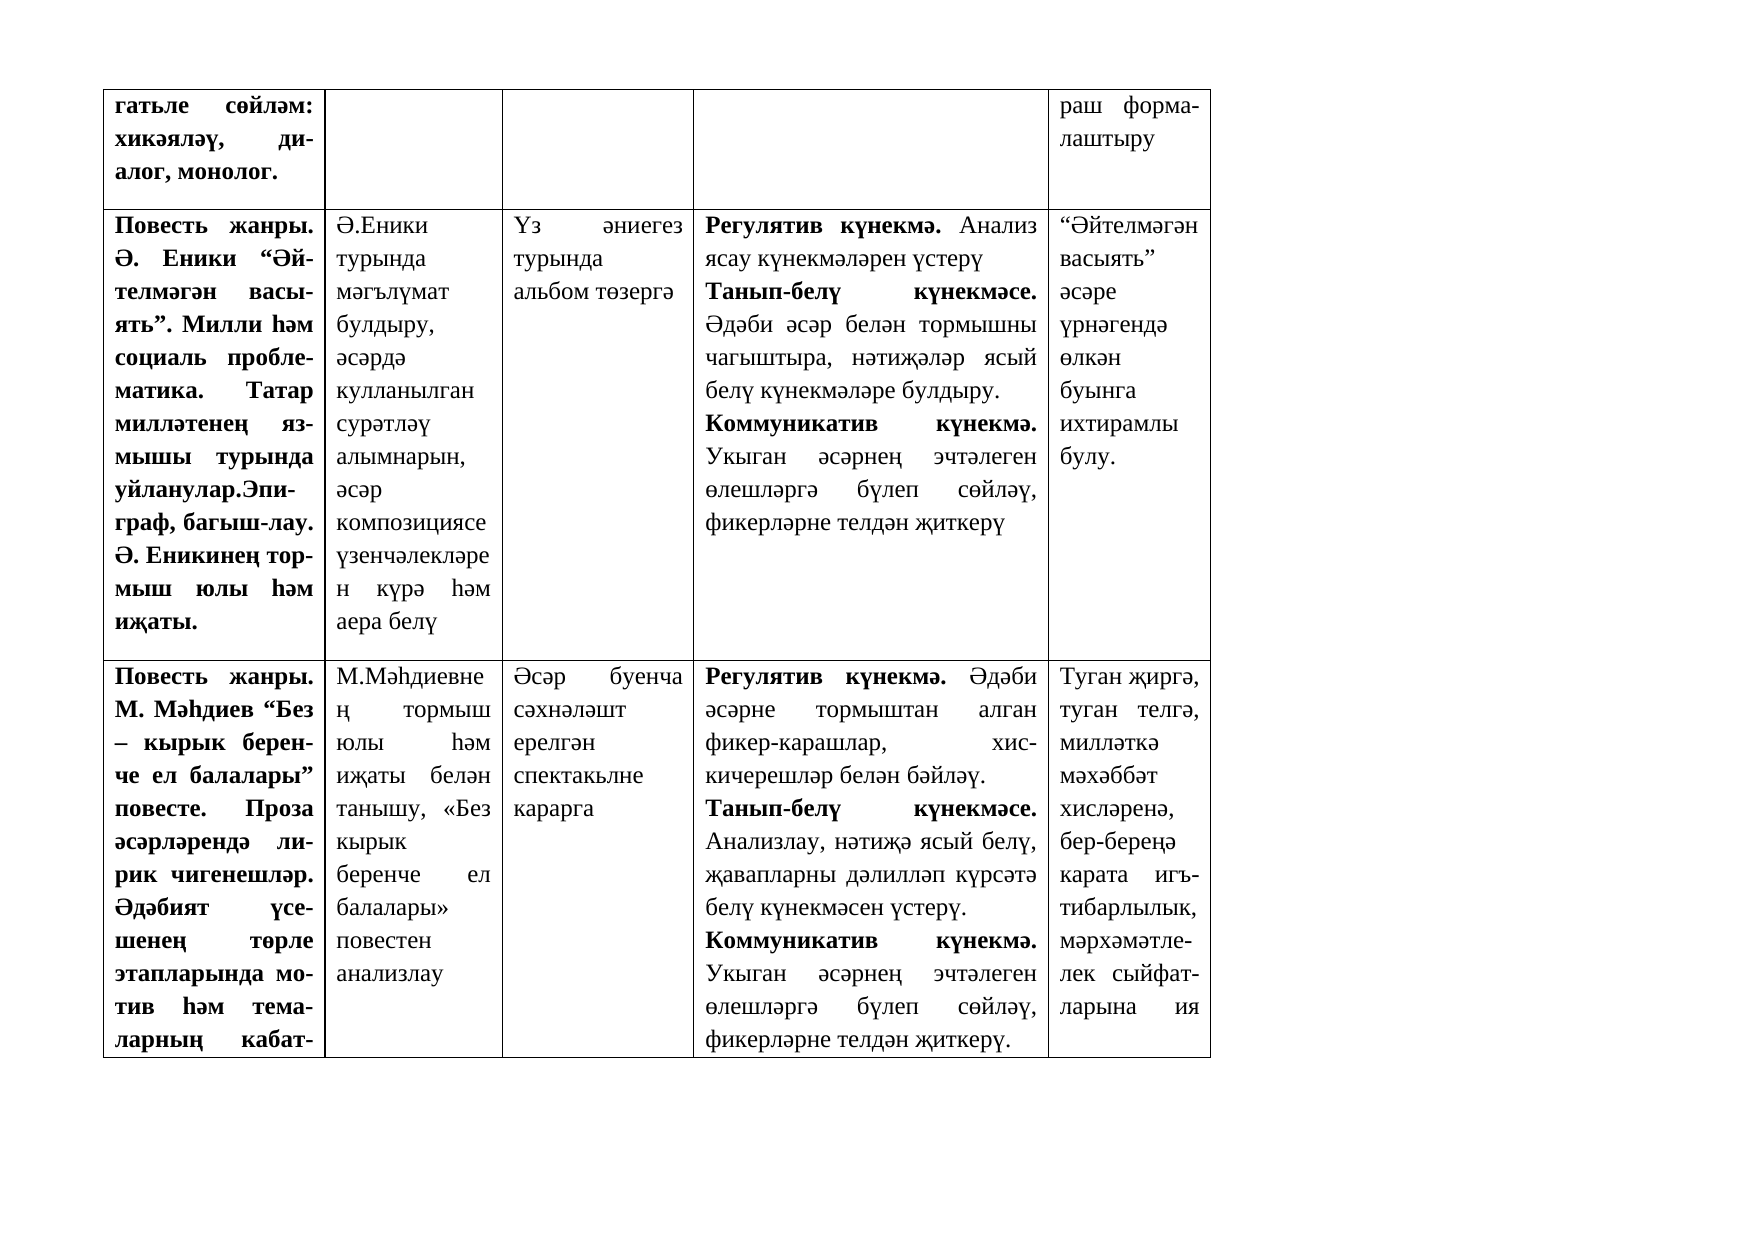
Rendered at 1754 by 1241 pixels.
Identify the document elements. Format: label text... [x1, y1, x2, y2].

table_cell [503, 661, 693, 1057]
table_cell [503, 90, 693, 209]
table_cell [104, 90, 324, 209]
table_cell Регулятив күнекмә. Анализ ясау күнекмәләрен үстерү Танып-белү күнекмәсе. Әдәби әсәр белән тормышны чагыштыра, нәтиҗәләр ясый белү күнекмәләре булдыру. Коммуникатив күнекмә. Укыган әсәрнең эчтәлеген өлешләргә бүлеп сөйләү, фикерләрне телдән җиткерү [694, 210, 1048, 660]
table_cell Үз әниегез турында альбом төзергә [503, 210, 693, 660]
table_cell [1049, 90, 1210, 209]
table_cell “Әйтелмәгән васыять” әсәре үрнәгендә өлкән буынга ихтирамлы булу. [1049, 210, 1210, 660]
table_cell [1049, 661, 1210, 1057]
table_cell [104, 661, 324, 1057]
table_cell Ә.Еники турында мәгълүмат булдыру, әсәрдә кулланылган сурәтләү алымнарын, әсәр композициясе үзенчәлекләрен күрә һәм аера белү [326, 210, 502, 660]
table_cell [694, 661, 1048, 1057]
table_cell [326, 90, 502, 209]
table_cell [326, 661, 502, 1057]
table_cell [694, 90, 1048, 209]
table_cell Повесть жанры. Ә. Еники “Әй-телмәгән васы-ять”. Милли һәм социаль пробле-матика. Татар милләтенең яз-мышы турында уйланулар.Эпи-граф, багыш-лау. Ә. Еникинең тор-мыш юлы һәм иҗаты. [104, 210, 324, 660]
